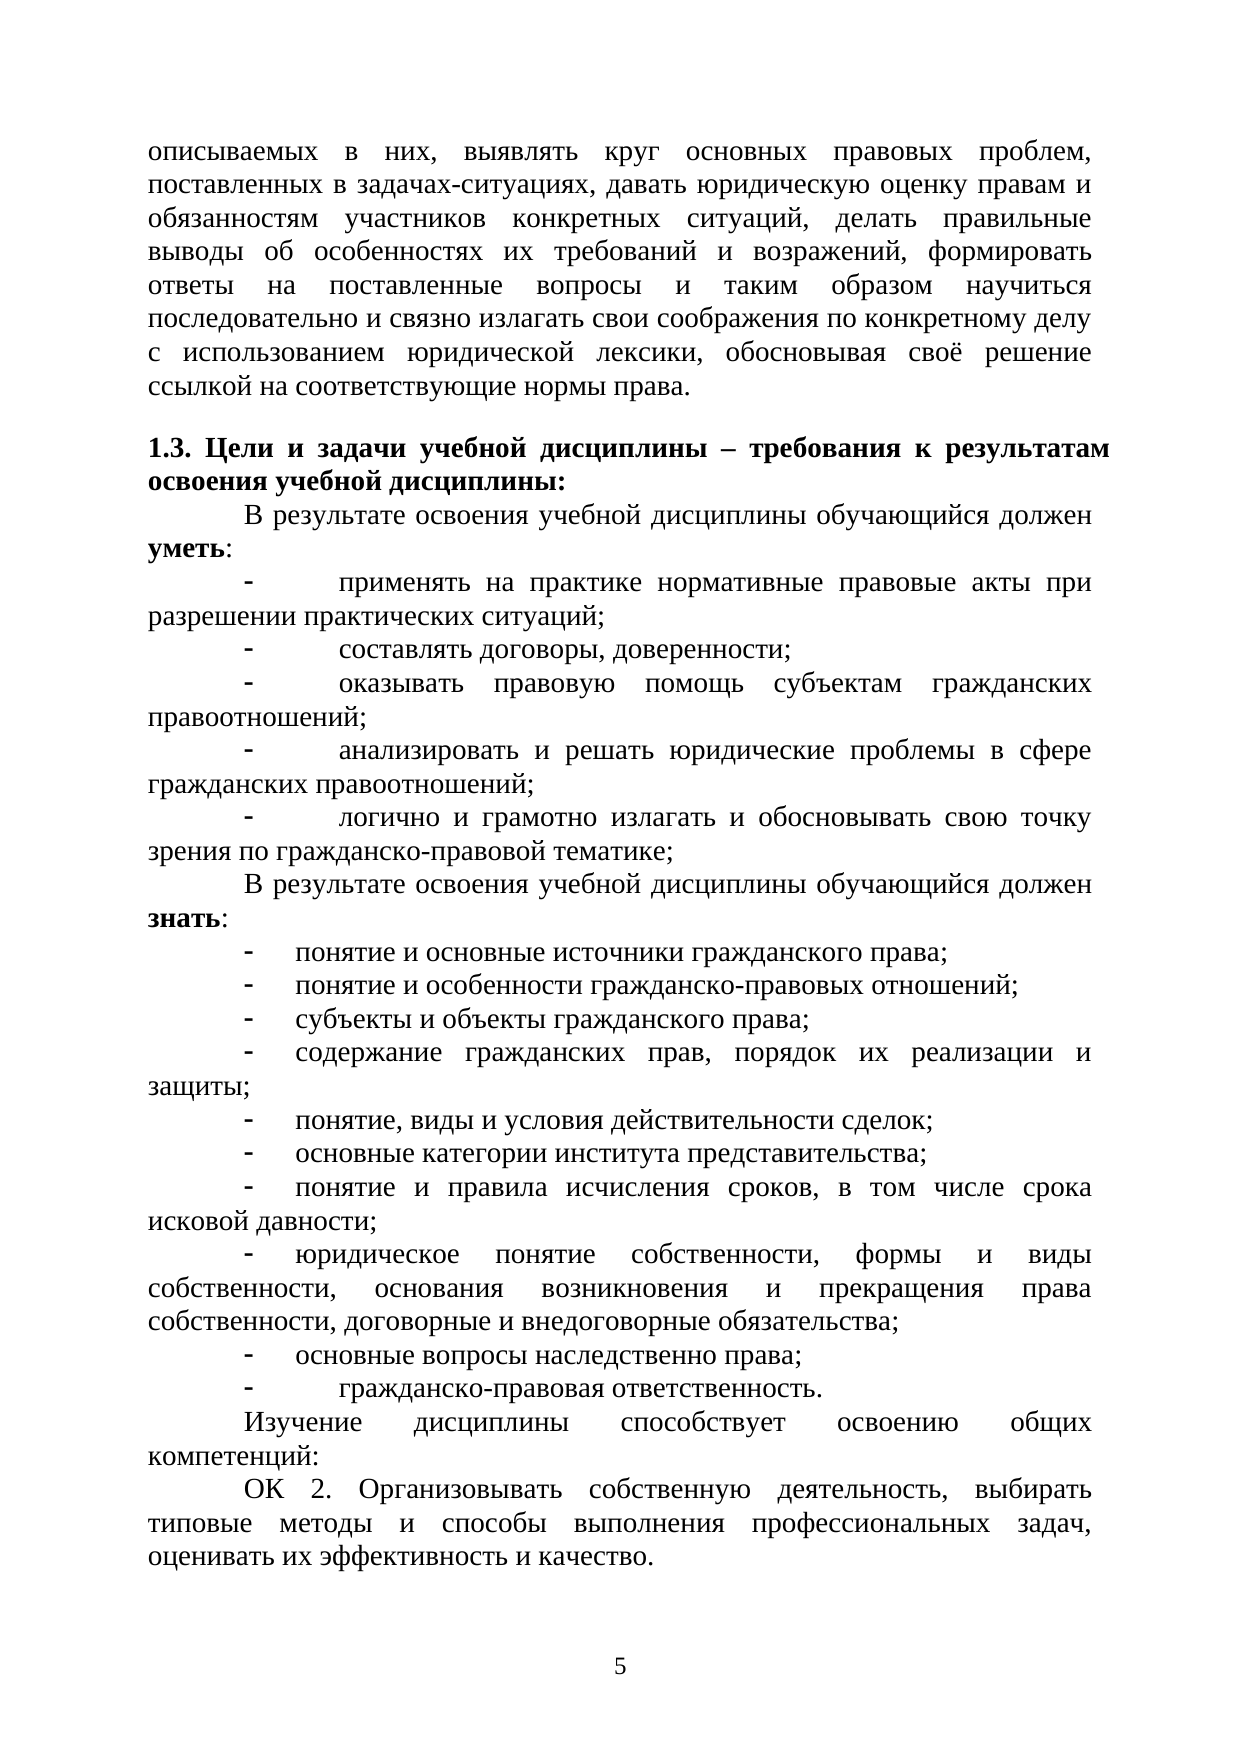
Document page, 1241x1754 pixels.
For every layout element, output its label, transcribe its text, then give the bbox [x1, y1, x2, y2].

list юридическое понятие собственности, формы и виды собственности, основания возникновения и прекращения права собственности, договорные и внедоговорные обязательства; [148, 1236, 1092, 1337]
text ОК 2. Организовывать собственную деятельность, выбирать типовые методы и способы выполнения профессиональных задач, оценивать их эффективность и качество. [148, 1471, 1092, 1572]
list понятие и основные источники гражданского права; [148, 934, 1092, 967]
list гражданско-правовая ответственность. [148, 1371, 1092, 1404]
list понятие и правила исчисления сроков, в том числе срока исковой давности; [148, 1169, 1092, 1236]
list составлять договоры, доверенности; [148, 631, 1092, 665]
text В результате освоения учебной дисциплины обучающийся должен знать: [148, 867, 1092, 934]
list основные вопросы наследственно права; [148, 1337, 1092, 1371]
list основные категории института представительства; [148, 1135, 1092, 1169]
text Изучение дисциплины способствует освоению общих компетенций: [148, 1404, 1092, 1471]
text В результате освоения учебной дисциплины обучающийся должен уметь: [148, 497, 1092, 564]
list субъекты и объекты гражданского права; [148, 1001, 1092, 1034]
text 1.3. Цели и задачи учебной дисциплины – требования к результатам освоения учебной дисциплины: [148, 430, 1112, 497]
list оказывать правовую помощь субъектам гражданских правоотношений; [148, 665, 1092, 732]
list содержание гражданских прав, порядок их реализации и защиты; [148, 1034, 1092, 1102]
list понятие, виды и условия действительности сделок; [148, 1102, 1092, 1135]
list анализировать и решать юридические проблемы в сфере гражданских правоотношений; [148, 732, 1092, 799]
list логично и грамотно излагать и обосновывать свою точку зрения по гражданско-правовой тематике; [148, 799, 1092, 867]
list понятие и особенности гражданско-правовых отношений; [148, 967, 1092, 1001]
list применять на практике нормативные правовые акты при разрешении практических ситуаций; [148, 564, 1092, 631]
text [148, 133, 1092, 401]
